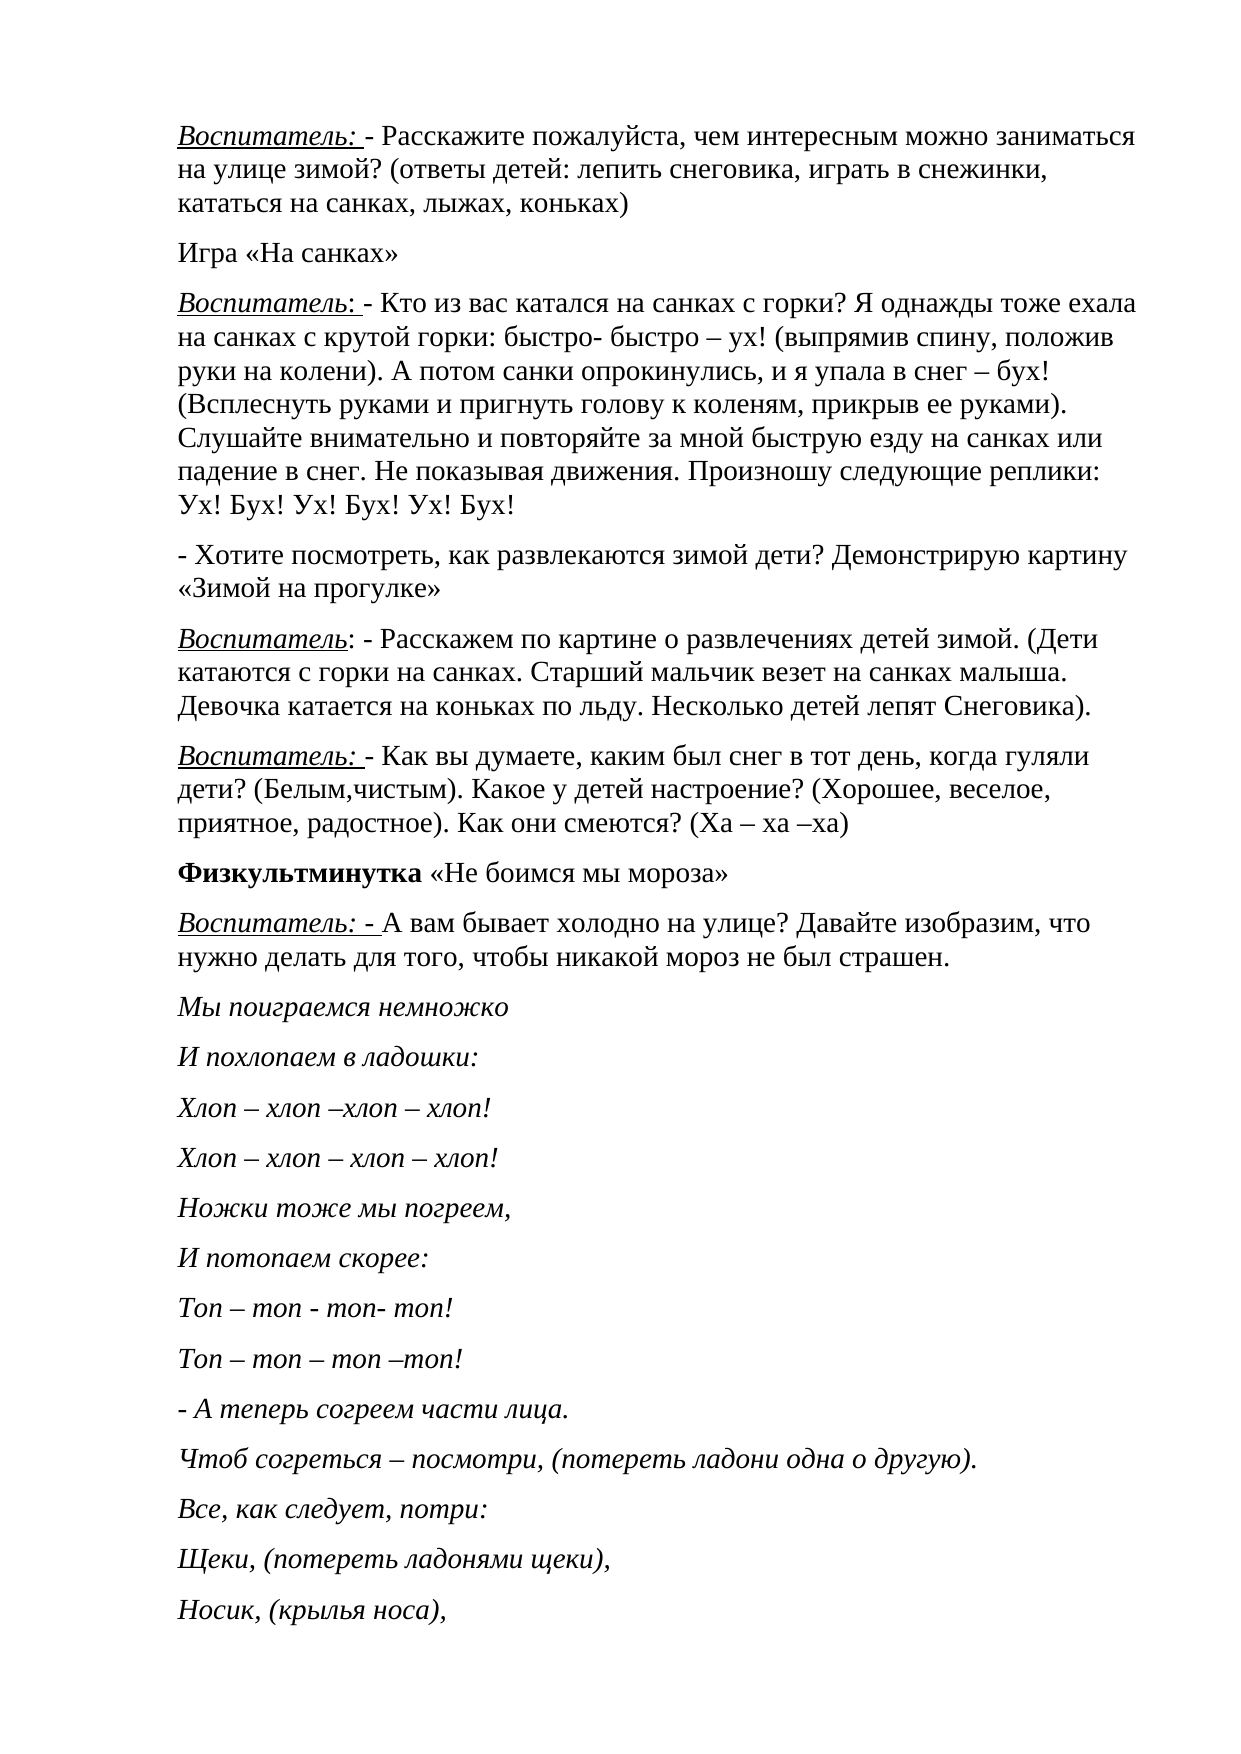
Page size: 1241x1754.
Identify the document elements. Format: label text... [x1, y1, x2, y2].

text Хлоп – хлоп – хлоп – хлоп! [177, 1140, 1152, 1173]
text И похлопаем в ладошки: [177, 1039, 1152, 1073]
text - А теперь согреем части лица. [177, 1391, 1152, 1424]
text - Хотите посмотреть, как развлекаются зимой дети? Демонстрирую картину «Зимой на прогулке» [177, 537, 1152, 604]
text Щеки, (потереть ладонями щеки), [177, 1542, 1152, 1575]
text Носик, (крылья носа), [177, 1592, 1152, 1625]
text Ножки тоже мы погреем, [177, 1190, 1152, 1224]
text Топ – топ - топ- топ! [177, 1291, 1152, 1324]
text И потопаем скорее: [177, 1240, 1152, 1274]
text Воспитатель: - Расскажем по картине о развлечениях детей зимой. (Дети катаются с горки на санках. Старший мальчик везет на санках малыша. Девочка катается на коньках по льду. Несколько детей лепят Снеговика). [177, 621, 1152, 721]
text Мы поиграемся немножко [177, 989, 1152, 1023]
text Воспитатель: - Как вы думаете, каким был снег в тот день, когда гуляли дети? (Белым,чистым). Какое у детей настроение? (Хорошее, веселое, приятное, радостное). Как они смеются? (Ха – ха –ха) [177, 738, 1152, 839]
text Все, как следует, потри: [177, 1491, 1152, 1525]
text Игра «На санках» [177, 235, 1152, 269]
text Воспитатель: - Кто из вас катался на санках с горки? Я однажды тоже ехала на санках с крутой горки: быстро- быстро – ух! (выпрямив спину, положив руки на колени). А потом санки опрокинулись, и я упала в снег – бух! (Всплеснуть руками и пригнуть голову к коленям, прикрыв ее руками). Слушайте внимательно и повторяйте за мной быструю езду на санках или падение в снег. Не показывая движения. Произношу следующие реплики: Ух! Бух! Ух! Бух! Ух! Бух! [177, 286, 1152, 520]
text Чтоб согреться – посмотри, (потереть ладони одна о другую). [177, 1441, 1152, 1475]
text Физкультминутка «Не боимся мы мороза» [177, 855, 1152, 889]
text Топ – топ – топ –топ! [177, 1341, 1152, 1374]
text Воспитатель: - Расскажите пожалуйста, чем интересным можно заниматься на улице зимой? (ответы детей: лепить снеговика, играть в снежинки, кататься на санках, лыжах, коньках) [177, 118, 1152, 219]
text Воспитатель: - А вам бывает холодно на улице? Давайте изобразим, что нужно делать для того, чтобы никакой мороз не был страшен. [177, 906, 1152, 973]
text Хлоп – хлоп –хлоп – хлоп! [177, 1090, 1152, 1123]
